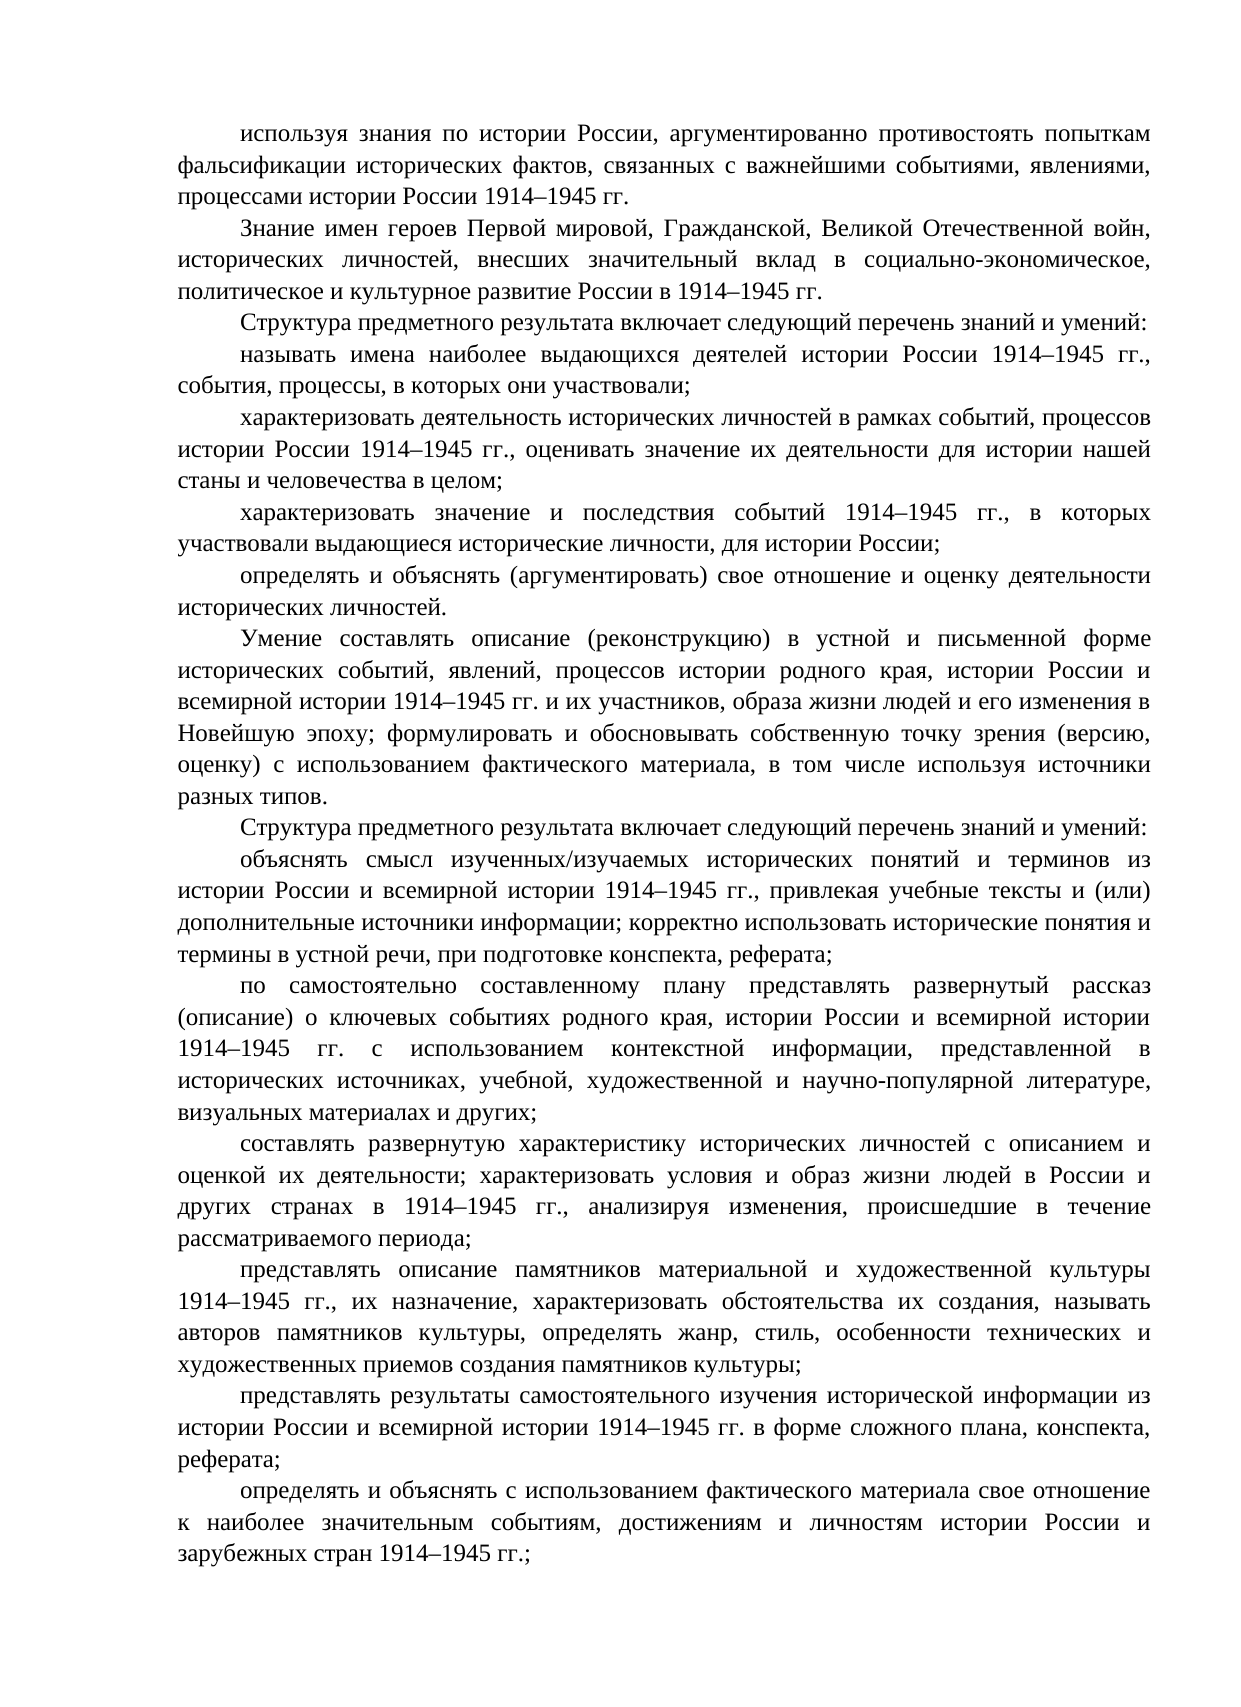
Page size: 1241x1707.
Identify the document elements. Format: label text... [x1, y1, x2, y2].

text Знание имен героев Первой мировой, Гражданской, Великой Отечественной войн, исторических личностей, внесших значительный вклад в социально-экономическое, политическое и культурное развитие России в 1914–1945 гг. [177, 213, 1152, 305]
text Структура предметного результата включает следующий перечень знаний и умений: [177, 307, 1152, 336]
text характеризовать значение и последствия событий 1914–1945 гг., в которых участвовали выдающиеся исторические личности, для истории России; [177, 497, 1152, 557]
text объяснять смысл изученных/изучаемых исторических понятий и терминов из истории России и всемирной истории 1914–1945 гг., привлекая учебные тексты и (или) дополнительные источники информации; корректно использовать исторические понятия и термины в устной речи, при подготовке конспекта, реферата; [177, 844, 1152, 967]
text называть имена наиболее выдающихся деятелей истории России 1914–1945 гг., события, процессы, в которых они участвовали; [177, 339, 1152, 399]
text Структура предметного результата включает следующий перечень знаний и умений: [177, 812, 1152, 841]
text представлять описание памятников материальной и художественной культуры 1914–1945 гг., их назначение, характеризовать обстоятельства их создания, называть авторов памятников культуры, определять жанр, стиль, особенности технических и художественных приемов создания памятников культуры; [177, 1254, 1152, 1378]
text Умение составлять описание (реконструкцию) в устной и письменной форме исторических событий, явлений, процессов истории родного края, истории России и всемирной истории 1914–1945 гг. и их участников, образа жизни людей и его изменения в Новейшую эпоху; формулировать и обосновывать собственную точку зрения (версию, оценку) с использованием фактического материала, в том числе используя источники разных типов. [177, 623, 1152, 810]
text характеризовать деятельность исторических личностей в рамках событий, процессов истории России 1914–1945 гг., оценивать значение их деятельности для истории нашей станы и человечества в целом; [177, 402, 1152, 494]
text используя знания по истории России, аргументированно противостоять попыткам фальсификации исторических фактов, связанных с важнейшими событиями, явлениями, процессами истории России 1914–1945 гг. [177, 118, 1152, 210]
text составлять развернутую характеристику исторических личностей с описанием и оценкой их деятельности; характеризовать условия и образ жизни людей в России и других странах в 1914–1945 гг., анализируя изменения, происшедшие в течение рассматриваемого периода; [177, 1128, 1152, 1252]
text определять и объяснять (аргументировать) свое отношение и оценку деятельности исторических личностей. [177, 560, 1152, 620]
text определять и объяснять с использованием фактического материала свое отношение к наиболее значительным событиям, достижениям и личностям истории России и зарубежных стран 1914–1945 гг.; [177, 1475, 1152, 1567]
text представлять результаты самостоятельного изучения исторической информации из истории России и всемирной истории 1914–1945 гг. в форме сложного плана, конспекта, реферата; [177, 1381, 1152, 1472]
text по самостоятельно составленному плану представлять развернутый рассказ (описание) о ключевых событиях родного края, истории России и всемирной истории 1914–1945 гг. с использованием контекстной информации, представленной в исторических источниках, учебной, художественной и научно-популярной литературе, визуальных материалах и других; [177, 970, 1152, 1125]
